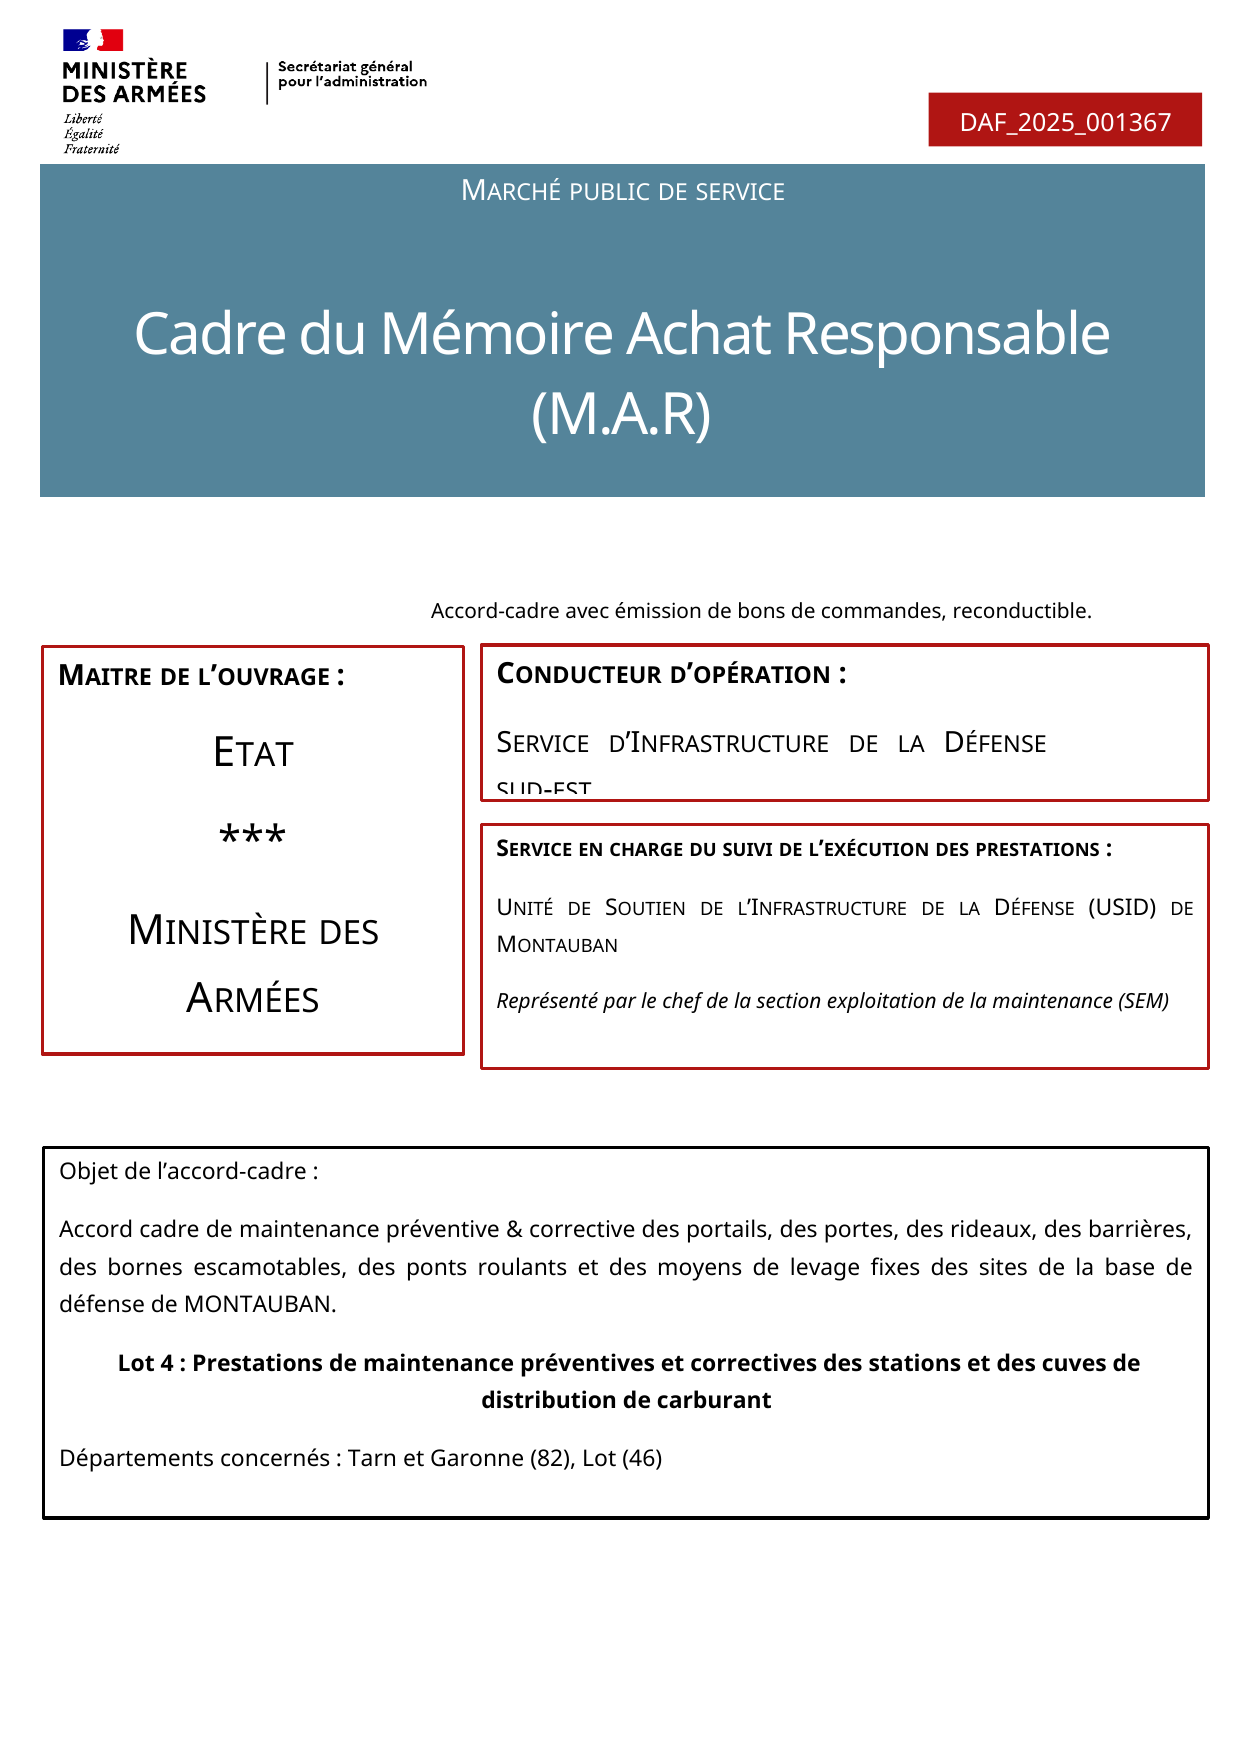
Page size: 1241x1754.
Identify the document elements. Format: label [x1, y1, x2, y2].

picture [63, 15, 434, 159]
